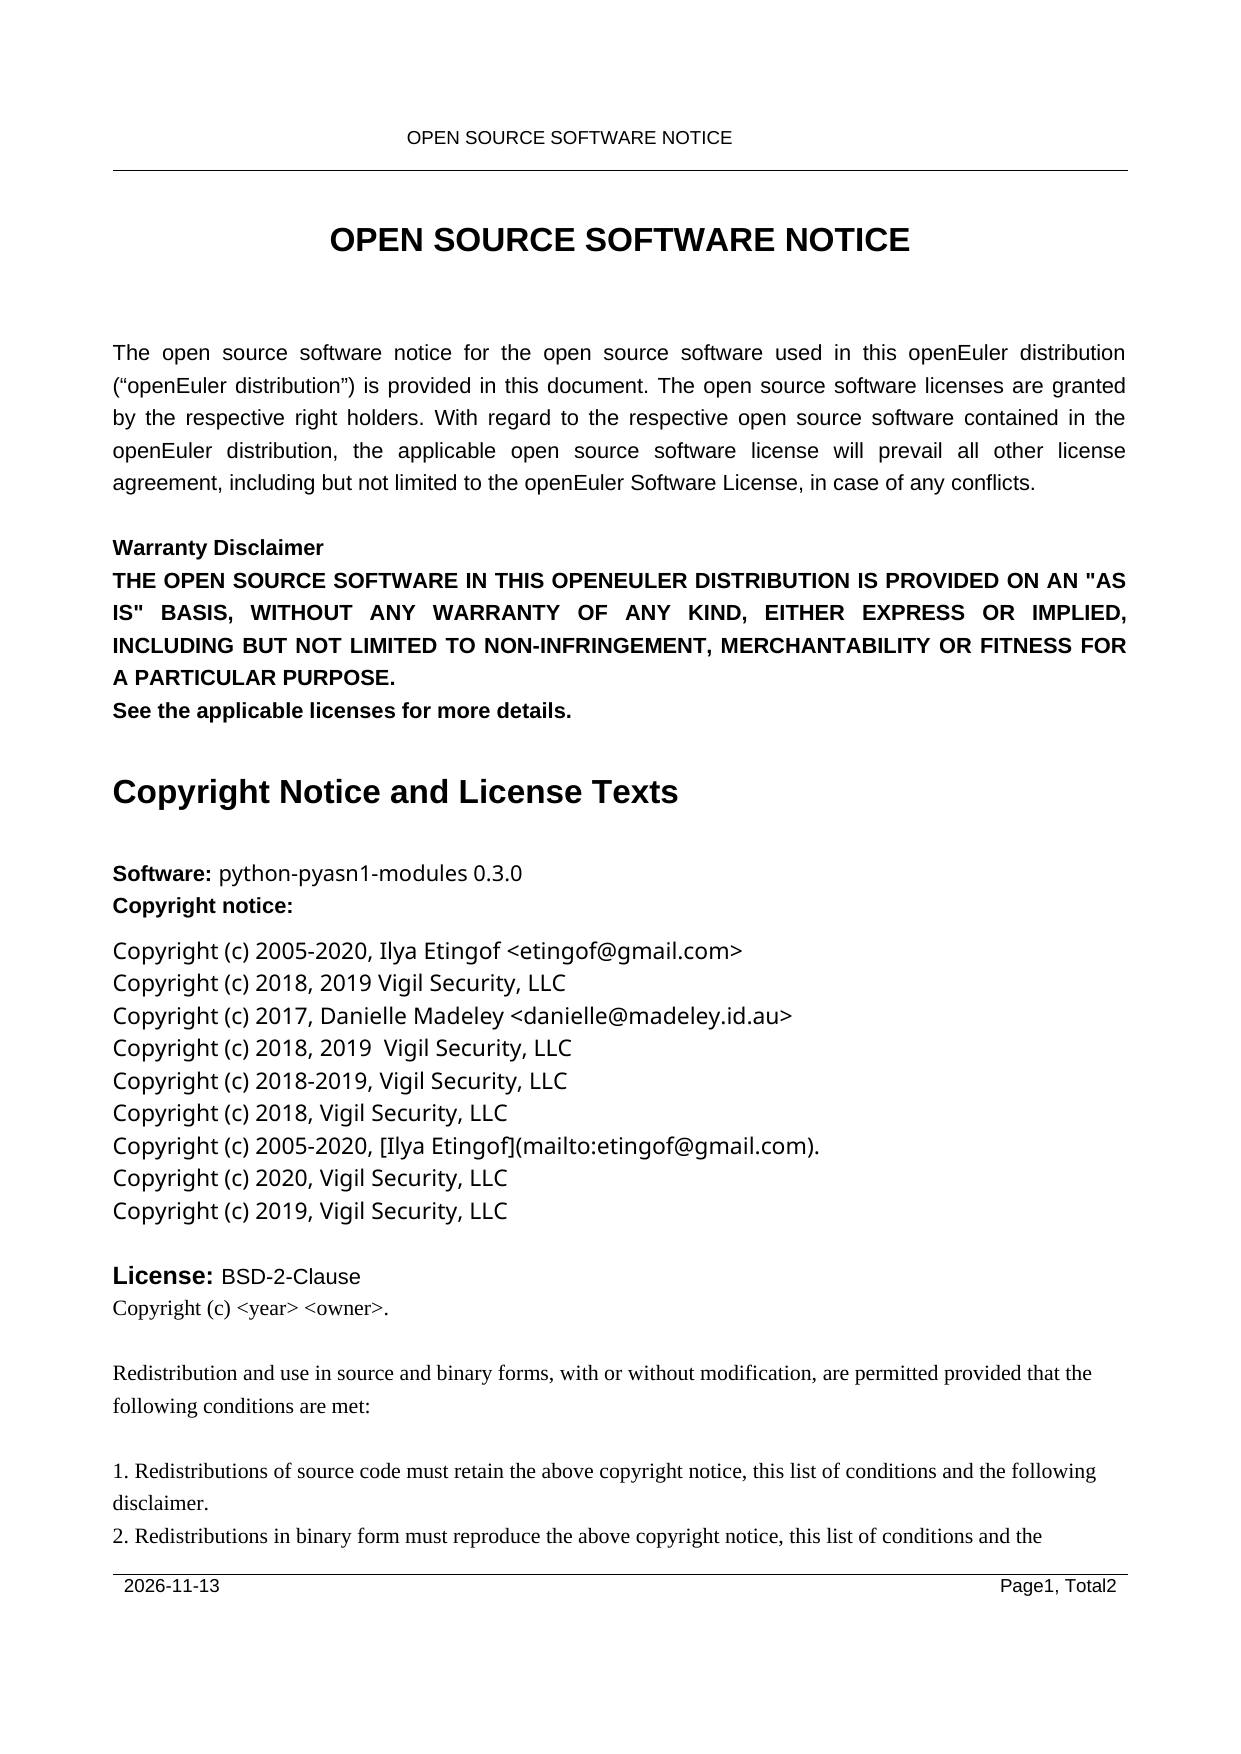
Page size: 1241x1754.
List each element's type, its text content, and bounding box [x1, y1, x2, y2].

text Copyright Notice and License Texts [112, 759, 1128, 824]
text Warranty Disclaimer [112, 531, 1128, 564]
text THE OPEN SOURCE SOFTWARE IN THIS OPENEULER DISTRIBUTION IS PROVIDED ON AN "AS IS" BASIS, WITHOUT ANY WARRANTY OF ANY KIND, EITHER EXPRESS OR IMPLIED, INCLUDING BUT NOT LIMITED TO NON-INFRINGEMENT, MERCHANTABILITY OR FITNESS FOR A PARTICULAR PURPOSE. See the applicable licenses for more details. [112, 564, 1128, 726]
title Software: python-pyasn1-modules 0.3.0 [112, 856, 1128, 889]
text License: BSD-2-Clause [112, 1259, 1128, 1291]
text The open source software notice for the open source software used in this openEuler distribution (“openEuler distribution”) is provided in this document. The open source software licenses are granted by the respective right holders. With regard to the respective open source software contained in the openEuler distribution, the applicable open source software license will prevail all other license agreement, including but not limited to the openEuler Software License, in case of any conflicts. [112, 336, 1128, 499]
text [112, 1291, 1128, 1551]
text OPEN SOURCE SOFTWARE NOTICE [112, 206, 1128, 271]
text Copyright (c) 2005-2020, Ilya Etingof <etingof@gmail.com> Copyright (c) 2018, 2019 Vigil Security, LLC Copyright (c) 2017, Danielle Madeley <danielle@madeley.id.au> Copyright (c) 2018, 2019 Vigil Security, LLC Copyright (c) 2018-2019, Vigil Security, LLC Copyright (c) 2018, Vigil Security, LLC Copyright (c) 2005-2020, [Ilya Etingof](mailto:etingof@gmail.com). Copyright (c) 2020, Vigil Security, LLC Copyright (c) 2019, Vigil Security, LLC [112, 934, 1128, 1259]
text Copyright notice: [112, 889, 1128, 921]
